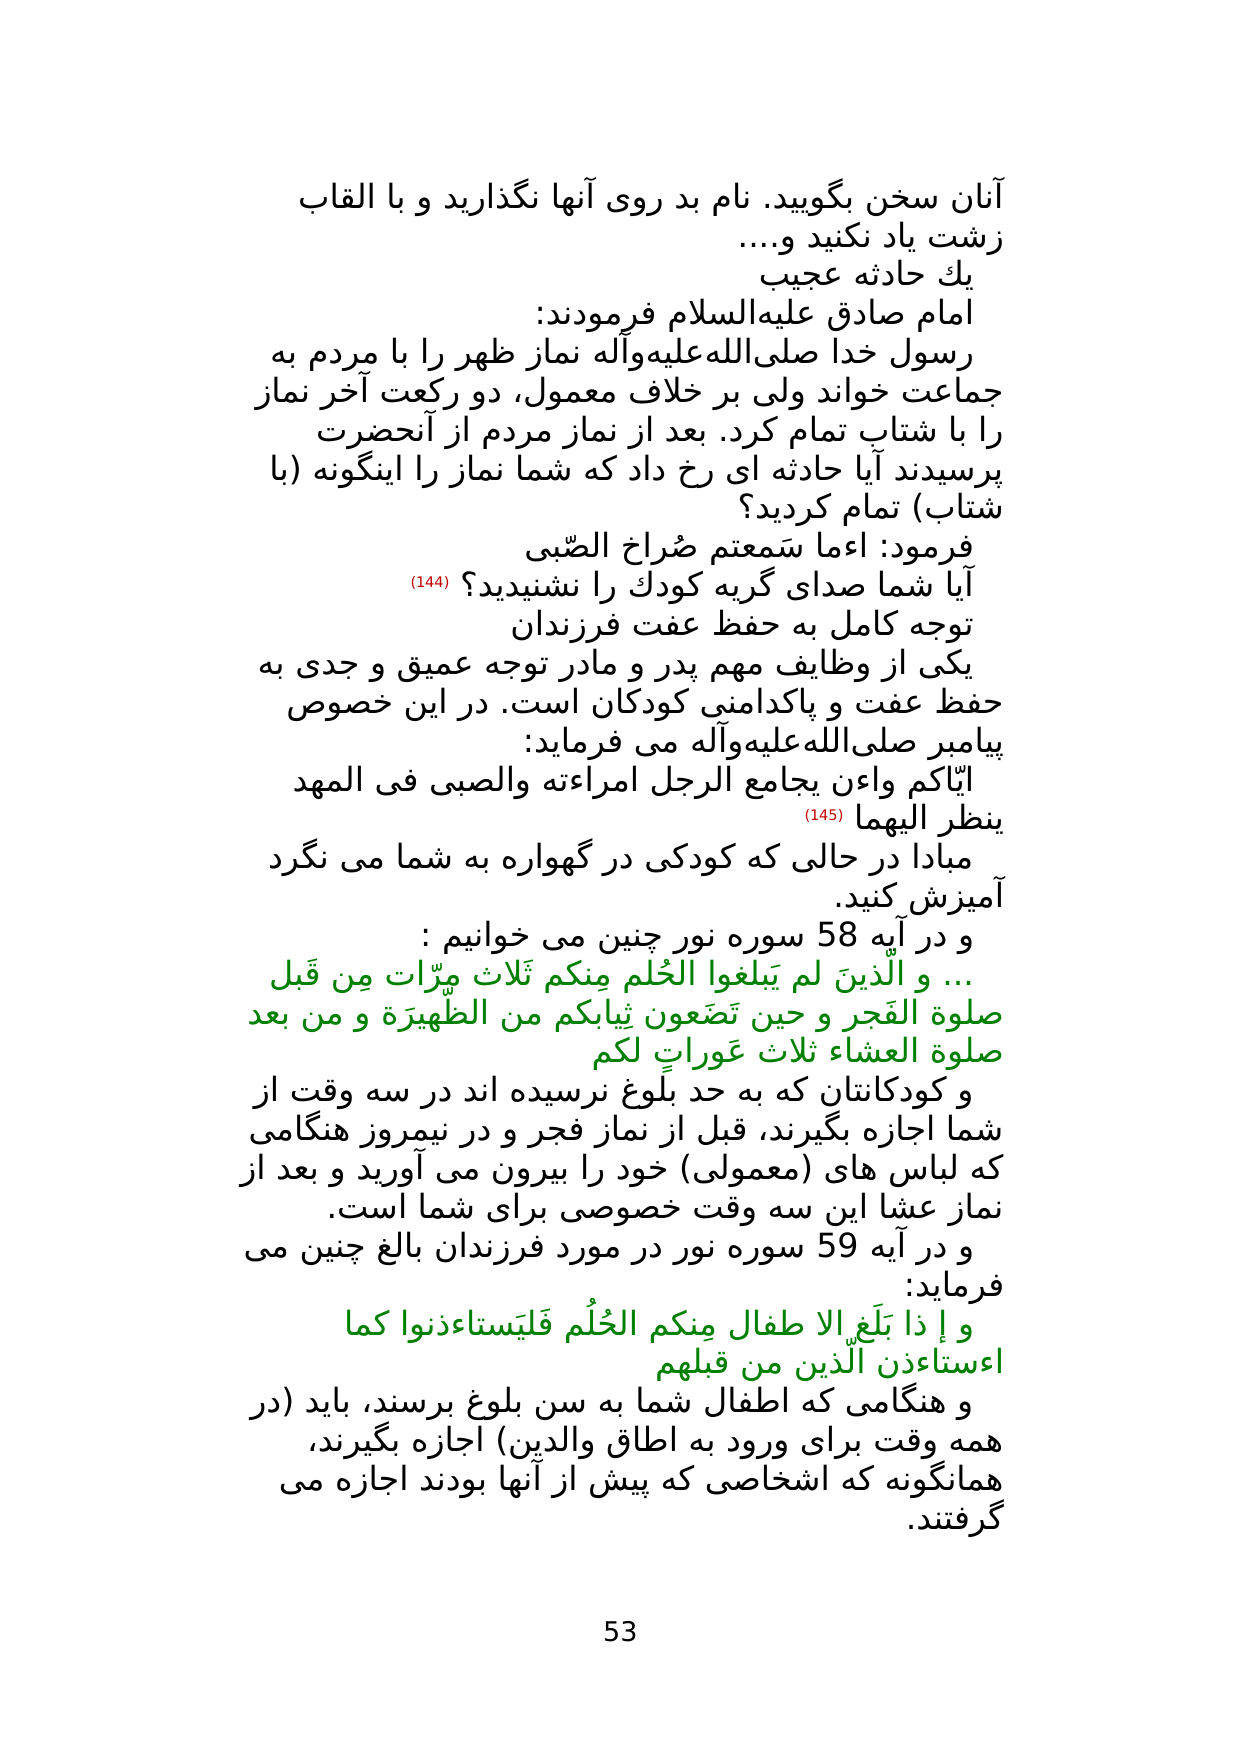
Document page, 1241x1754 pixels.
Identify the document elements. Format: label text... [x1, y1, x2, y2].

text توجه كامل به حفظ عفت فرزندان [236, 604, 1004, 643]
text رسول خدا صلى‌الله‌عليه‌وآله نماز ظهر را با مردم به جماعت خواند ولى بر خلاف معمول، دو ركعت آخر نماز را با شتاب تمام كرد. بعد از نماز مردم از آنحضرت پرسيدند آيا حادثه اى رخ داد كه شما نماز را اينگونه (با شتاب) تمام كرديد؟ [236, 333, 1004, 527]
text و در آيه 58 سوره نور چنين مى خوانيم : [236, 915, 1004, 954]
text آيا شما صداى گريه كودك را نشنيديد؟ (144) [236, 566, 1004, 604]
text مبادا در حالى كه كودكى در گهواره به شما مى نگرد آميزش كنيد. [236, 838, 1004, 915]
text يكى از وظايف مهم پدر و مادر توجه عميق و جدى به حفظ عفت و پاكدامنى كودكان است. در اين خصوص پيامبر صلى‌الله‌عليه‌وآله مى فرمايد: [236, 643, 1004, 760]
text فرمود: اءما سَمعتم صُراخ الصّبى [236, 527, 1004, 566]
text يك حادثه عجيب [236, 255, 1004, 294]
text و كودكانتان كه به حد بلوغ نرسيده اند در سه وقت از شما اجازه بگيرند، قبل از نماز فجر و در نيمروز هنگامى كه لباس هاى (معمولى) خود را بيرون مى آوريد و بعد از نماز عشا اين سه وقت خصوصى براى شما است. [236, 1071, 1004, 1226]
text و هنگامى كه اطفال شما به سن بلوغ برسند، بايد (در همه وقت براى ورود به اطاق والدين) اجازه بگيرند، همانگونه كه اشخاصى كه پيش از آنها بودند اجازه مى گرفتند. [236, 1382, 1004, 1537]
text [236, 177, 1004, 255]
text و إ ذا بَلَغ الا طفال مِنكم الحُلُم فَليَستاءذنوا كما اءستاءذن الّذين من قبلهم [236, 1304, 1004, 1382]
text امام صادق عليه‌السلام فرمودند: [236, 294, 1004, 333]
text ... و الّذينَ لم يَبلغوا الحُلم مِنكم ثَلاث مرّات مِن قَبل صلوة الفَجر و حين تَضَعون ثِيابكم من الظّهيرَة و من بعد صلوة العشاء ثلاث عَوراتٍ لكم [236, 954, 1004, 1071]
text و در آيه 59 سوره نور در مورد فرزندان بالغ چنين مى فرمايد: [236, 1226, 1004, 1304]
text ايّاكم واءن يجامع الرجل امراءته والصبى فى المهد ينظر اليهما (145) [236, 760, 1004, 838]
